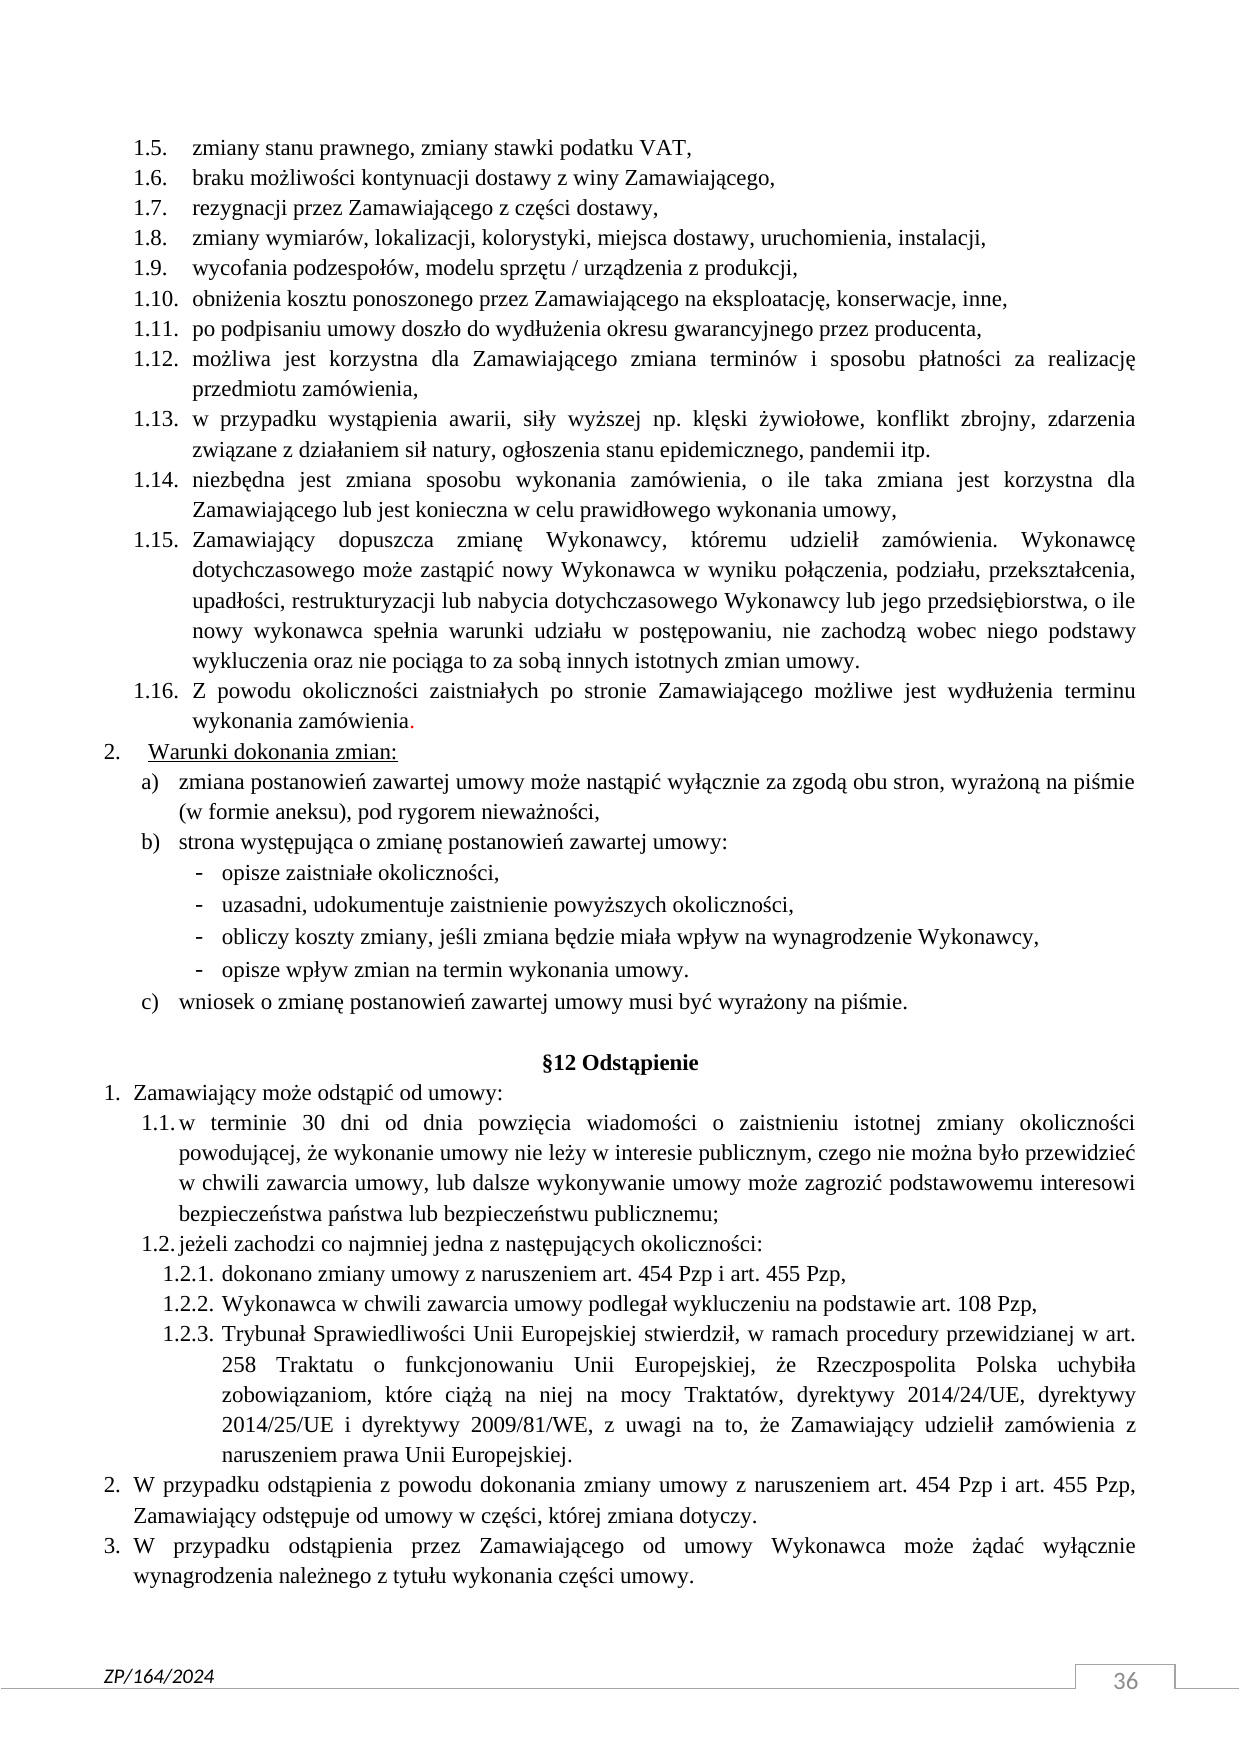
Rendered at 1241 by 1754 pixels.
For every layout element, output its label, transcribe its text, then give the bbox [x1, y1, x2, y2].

list jeżeli zachodzi co najmniej jedna z następujących okoliczności: [141, 1230, 1137, 1256]
list Wykonawca w chwili zawarcia umowy podlegał wykluczeniu na podstawie art. 108 Pzp, [162, 1290, 1137, 1317]
list Z powodu okoliczności zaistniałych po stronie Zamawiającego możliwe jest wydłużenia terminu wykonania zamówienia. [133, 677, 1137, 734]
list zmiana postanowień zawartej umowy może nastąpić wyłącznie za zgodą obu stron, wyrażoną na piśmie (w formie aneksu), pod rygorem nieważności, [141, 768, 1137, 824]
list w przypadku wystąpienia awarii, siły wyższej np. klęski żywiołowe, konflikt zbrojny, zdarzenia związane z działaniem sił natury, ogłoszenia stanu epidemicznego, pandemii itp. [133, 405, 1137, 462]
list zmiany stanu prawnego, zmiany stawki podatku VAT, [133, 133, 1137, 160]
list Warunki dokonania zmian: [103, 738, 1137, 764]
list opisze wpływ zmian na termin wykonania umowy. [192, 956, 1137, 984]
list po podpisaniu umowy doszło do wydłużenia okresu gwarancyjnego przez producenta, [133, 315, 1137, 341]
list Zamawiający dopuszcza zmianę Wykonawcy, któremu udzielił zamówienia. Wykonawcę dotychczasowego może zastąpić nowy Wykonawca w wyniku połączenia, podziału, przekształcenia, upadłości, restrukturyzacji lub nabycia dotychczasowego Wykonawcy lub jego przedsiębiorstwa, o ile nowy wykonawca spełnia warunki udziału w postępowaniu, nie zachodzą wobec niego podstawy wykluczenia oraz nie pociąga to za sobą innych istotnych zmian umowy. [133, 526, 1137, 673]
list możliwa jest korzystna dla Zamawiającego zmiana terminów i sposobu płatności za realizację przedmiotu zamówienia, [133, 345, 1137, 402]
list wniosek o zmianę postanowień zawartej umowy musi być wyrażony na piśmie. [141, 988, 1137, 1014]
list braku możliwości kontynuacji dostawy z winy Zamawiającego, [133, 164, 1137, 190]
list dokonano zmiany umowy z naruszeniem art. 454 Pzp i art. 455 Pzp, [162, 1260, 1137, 1286]
list Trybunał Sprawiedliwości Unii Europejskiej stwierdził, w ramach procedury przewidzianej w art. 258 Traktatu o funkcjonowaniu Unii Europejskiej, że Rzeczpospolita Polska uchybiła zobowiązaniom, które ciążą na niej na mocy Traktatów, dyrektywy 2014/24/UE, dyrektywy 2014/25/UE i dyrektywy 2009/81/WE, z uwagi na to, że Zamawiający udzielił zamówienia z naruszeniem prawa Unii Europejskiej. [162, 1320, 1137, 1468]
text §12 Odstąpienie [103, 1048, 1137, 1075]
list w terminie 30 dni od dnia powzięcia wiadomości o zaistnieniu istotnej zmiany okoliczności powodującej, że wykonanie umowy nie leży w interesie publicznym, czego nie można było przewidzieć w chwili zawarcia umowy, lub dalsze wykonywanie umowy może zagrozić podstawowemu interesowi bezpieczeństwa państwa lub bezpieczeństwu publicznemu; [141, 1109, 1137, 1226]
list obliczy koszty zmiany, jeśli zmiana będzie miała wpływ na wynagrodzenie Wykonawcy, [192, 923, 1137, 952]
list wycofania podzespołów, modelu sprzętu / urządzenia z produkcji, [133, 254, 1137, 281]
list opisze zaistniałe okoliczności, [192, 858, 1137, 887]
list Zamawiający może odstąpić od umowy: [103, 1079, 1137, 1105]
list rezygnacji przez Zamawiającego z części dostawy, [133, 194, 1137, 220]
list niezbędna jest zmiana sposobu wykonania zamówienia, o ile taka zmiana jest korzystna dla Zamawiającego lub jest konieczna w celu prawidłowego wykonania umowy, [133, 466, 1137, 522]
list zmiany wymiarów, lokalizacji, kolorystyki, miejsca dostawy, uruchomienia, instalacji, [133, 224, 1137, 251]
list W przypadku odstąpienia z powodu dokonania zmiany umowy z naruszeniem art. 454 Pzp i art. 455 Pzp, Zamawiający odstępuje od umowy w części, której zmiana dotyczy. [103, 1471, 1137, 1528]
list W przypadku odstąpienia przez Zamawiającego od umowy Wykonawca może żądać wyłącznie wynagrodzenia należnego z tytułu wykonania części umowy. [103, 1532, 1137, 1588]
list obniżenia kosztu ponoszonego przez Zamawiającego na eksploatację, konserwacje, inne, [133, 284, 1137, 311]
list uzasadni, udokumentuje zaistnienie powyższych okoliczności, [192, 891, 1137, 919]
list strona występująca o zmianę postanowień zawartej umowy: [141, 828, 1137, 855]
